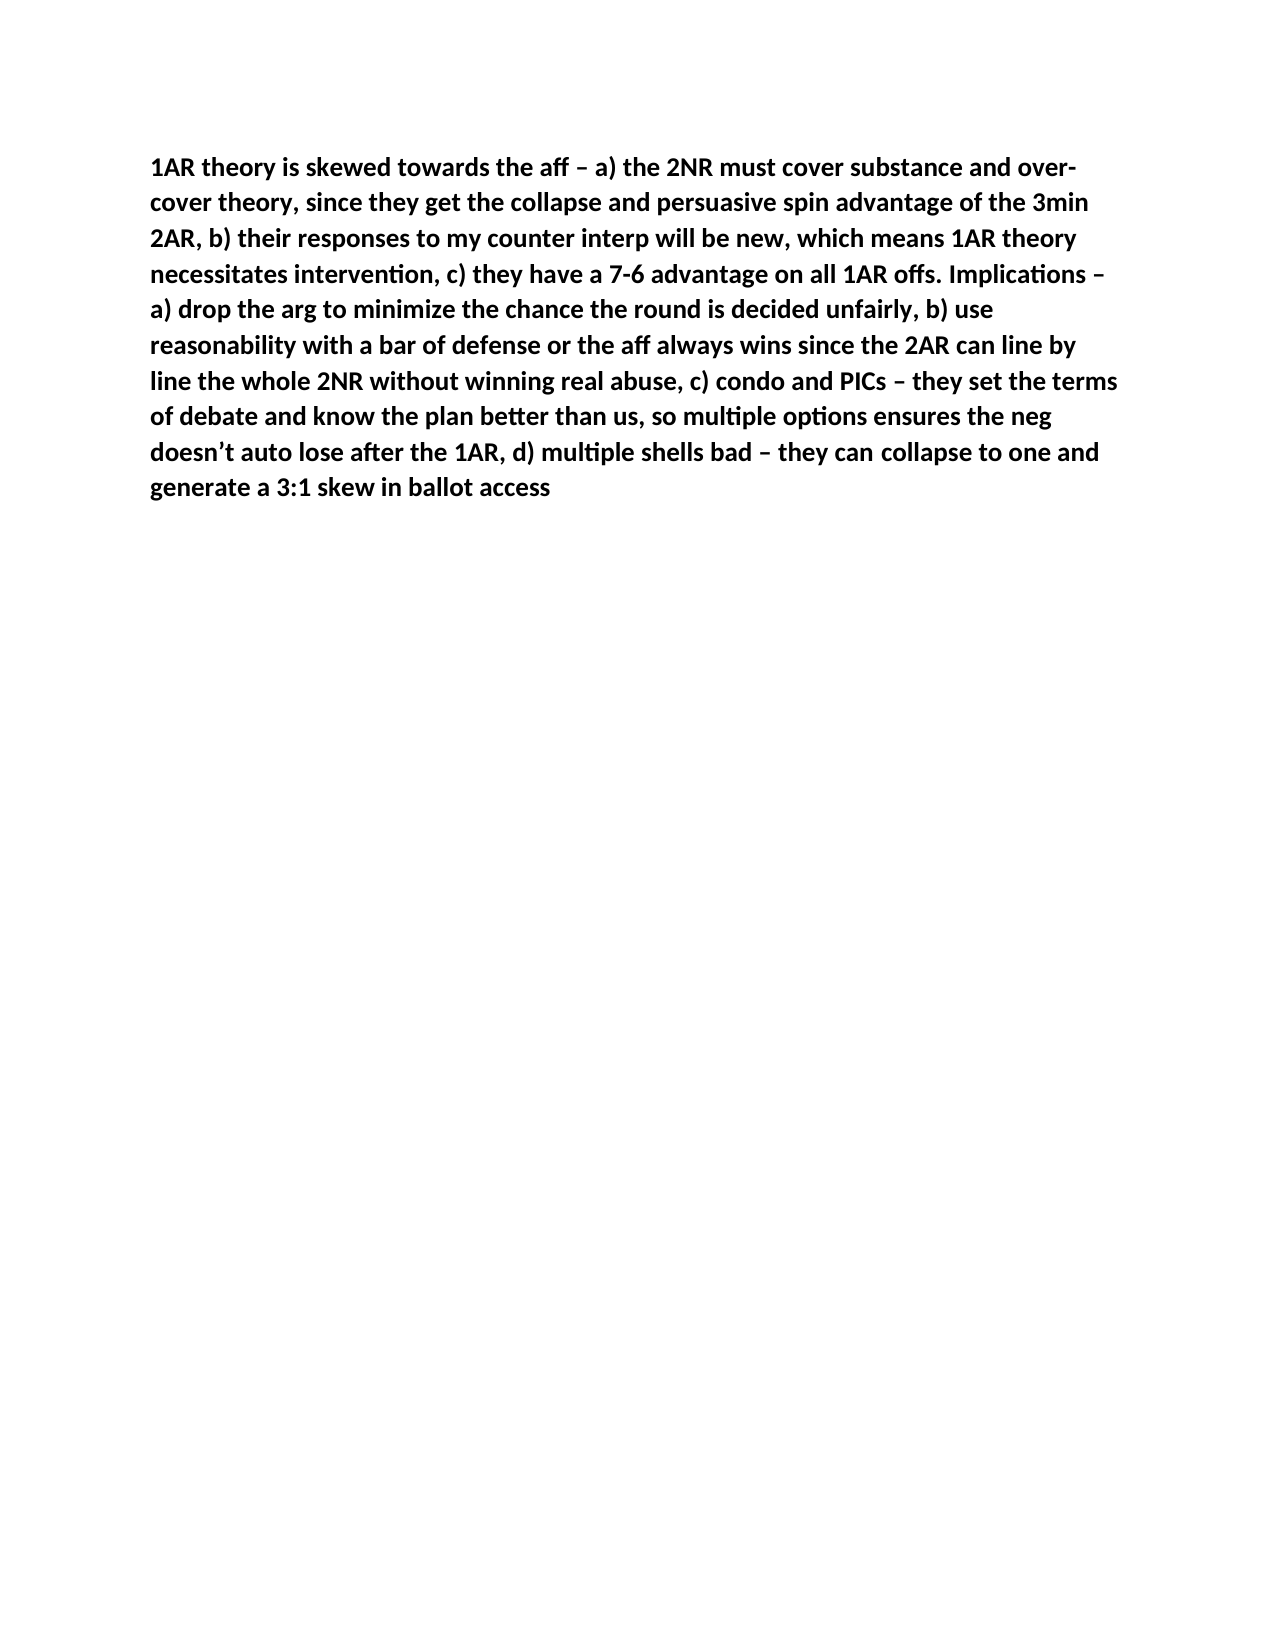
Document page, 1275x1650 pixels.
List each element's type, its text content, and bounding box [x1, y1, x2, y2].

subtitle 1AR theory is skewed towards the aff – a) the 2NR must cover substance and over-cover theory, since they get the collapse and persuasive spin advantage of the 3min 2AR, b) their responses to my counter interp will be new, which means 1AR theory necessitates intervention, c) they have a 7-6 advantage on all 1AR offs. Implications – a) drop the arg to minimize the chance the round is decided unfairly, b) use reasonability with a bar of defense or the aff always wins since the 2AR can line by line the whole 2NR without winning real abuse, c) condo and PICs – they set the terms of debate and know the plan better than us, so multiple options ensures the neg doesn’t auto lose after the 1AR, d) multiple shells bad – they can collapse to one and generate a 3:1 skew in ballot access [150, 150, 1125, 504]
